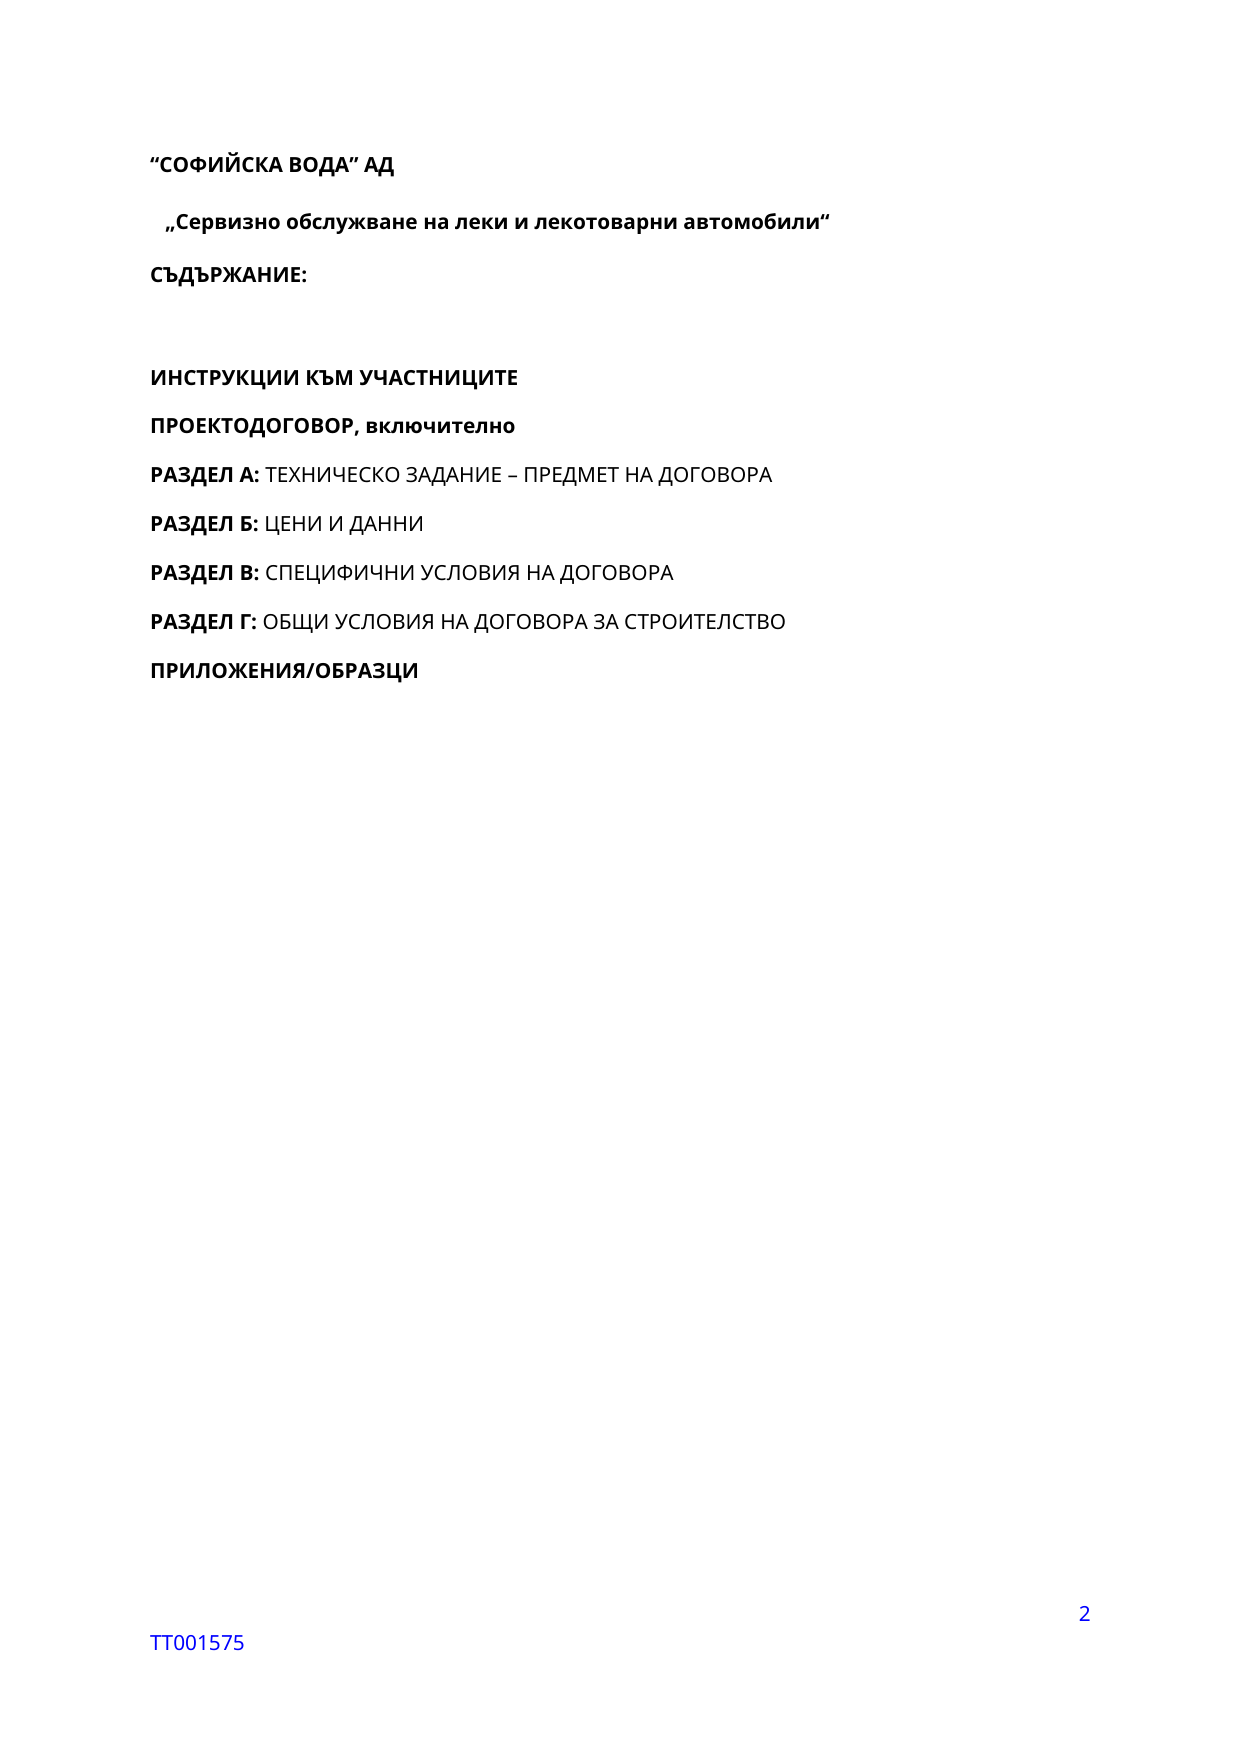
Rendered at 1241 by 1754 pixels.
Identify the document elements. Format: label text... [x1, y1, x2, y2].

text ПРОЕКТОДОГОВОР, включително [150, 411, 1090, 440]
text РАЗДЕЛ А: ТЕХНИЧЕСКО ЗАДАНИЕ – ПРЕДМЕТ НА ДОГОВОРА [150, 460, 1090, 489]
text СЪДЪРЖАНИЕ: [150, 260, 1090, 289]
text РАЗДЕЛ В: СПЕЦИФИЧНИ УСЛОВИЯ НА ДОГОВОРА [150, 558, 1090, 586]
text ИНСТРУКЦИИ КЪМ УЧАСТНИЦИТЕ [150, 363, 1090, 391]
text „Сервизно обслужване на леки и лекотоварни автомобили“ [165, 207, 1090, 235]
text “СОФИЙСКА ВОДА” АД [150, 150, 1090, 178]
text ПРИЛОЖЕНИЯ/ОБРАЗЦИ [150, 656, 1090, 684]
text РАЗДЕЛ Б: ЦЕНИ И ДАННИ [150, 509, 1090, 538]
text РАЗДЕЛ Г: ОБЩИ УСЛОВИЯ НА ДОГОВОРА ЗА СТРОИТЕЛСТВО [150, 607, 1090, 635]
